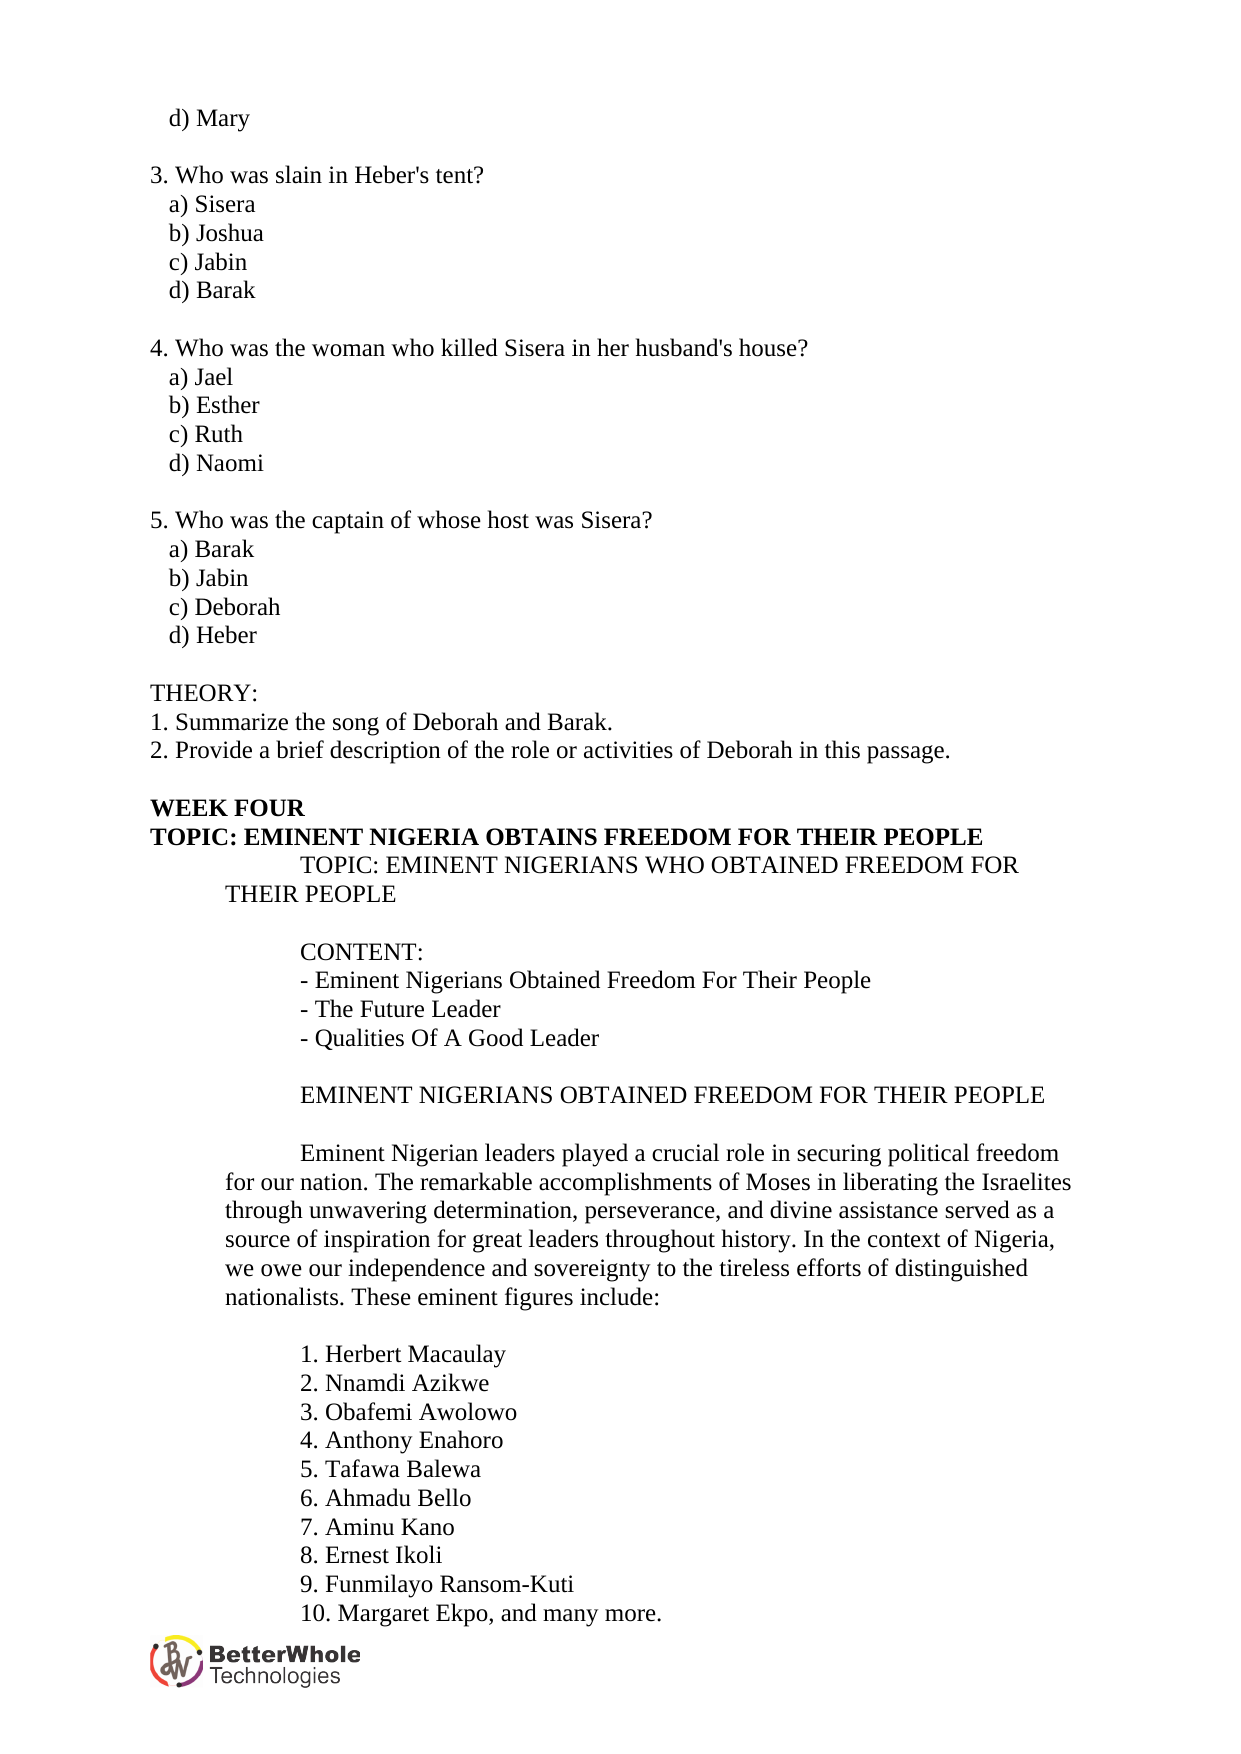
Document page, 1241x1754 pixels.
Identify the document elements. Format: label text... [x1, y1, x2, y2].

text 1. Herbert Macaulay [225, 1339, 1090, 1368]
text - The Future Leader [225, 994, 1090, 1023]
text Eminent Nigerian leaders played a crucial role in securing political freedom for our nation. The remarkable accomplishments of Moses in liberating the Israelites through unwavering determination, perseverance, and divine assistance served as a source of inspiration for great leaders throughout history. In the context of Nigeria, we owe our independence and sovereignty to the tireless efforts of distinguished nationalists. These eminent figures include: [225, 1138, 1090, 1311]
text 9. Funmilayo Ransom-Kuti [225, 1569, 1090, 1598]
text 2. Nnamdi Azikwe [225, 1368, 1090, 1397]
text THEORY: [150, 678, 1090, 707]
text c) Jabin [150, 247, 1090, 276]
text 7. Aminu Kano [225, 1512, 1090, 1541]
text c) Ruth [150, 419, 1090, 448]
text 10. Margaret Ekpo, and many more. [225, 1598, 1090, 1627]
text a) Jael [150, 362, 1090, 391]
text 1. Summarize the song of Deborah and Barak. [150, 707, 1090, 736]
text 6. Ahmadu Bello [225, 1483, 1090, 1512]
text 4. Anthony Enahoro [225, 1426, 1090, 1454]
picture [150, 1635, 360, 1688]
text d) Heber [150, 621, 1090, 649]
text 3. Who was slain in Heber's tent? [150, 161, 1090, 189]
text 5. Who was the captain of whose host was Sisera? [150, 506, 1090, 534]
text EMINENT NIGERIANS OBTAINED FREEDOM FOR THEIR PEOPLE [225, 1081, 1090, 1109]
text d) Barak [150, 276, 1090, 304]
text a) Barak [150, 534, 1090, 563]
text CONTENT: [225, 937, 1090, 966]
text 5. Tafawa Balewa [225, 1454, 1090, 1483]
text TOPIC: EMINENT NIGERIANS WHO OBTAINED FREEDOM FOR THEIR PEOPLE [225, 851, 1090, 908]
text c) Deborah [150, 592, 1090, 621]
text b) Joshua [150, 218, 1090, 247]
text - Eminent Nigerians Obtained Freedom For Their People [225, 966, 1090, 994]
text 3. Obafemi Awolowo [225, 1397, 1090, 1426]
text 8. Ernest Ikoli [225, 1541, 1090, 1569]
text TOPIC: EMINENT NIGERIA OBTAINS FREEDOM FOR THEIR PEOPLE [150, 822, 1090, 851]
text b) Jabin [150, 563, 1090, 592]
text WEEK FOUR [150, 793, 1090, 822]
text 4. Who was the woman who killed Sisera in her husband's house? [150, 333, 1090, 362]
text - Qualities Of A Good Leader [225, 1023, 1090, 1052]
text d) Mary [150, 103, 1090, 132]
text d) Naomi [150, 448, 1090, 477]
text a) Sisera [150, 189, 1090, 218]
text 2. Provide a brief description of the role or activities of Deborah in this passage. [150, 736, 1090, 764]
text b) Esther [150, 391, 1090, 419]
